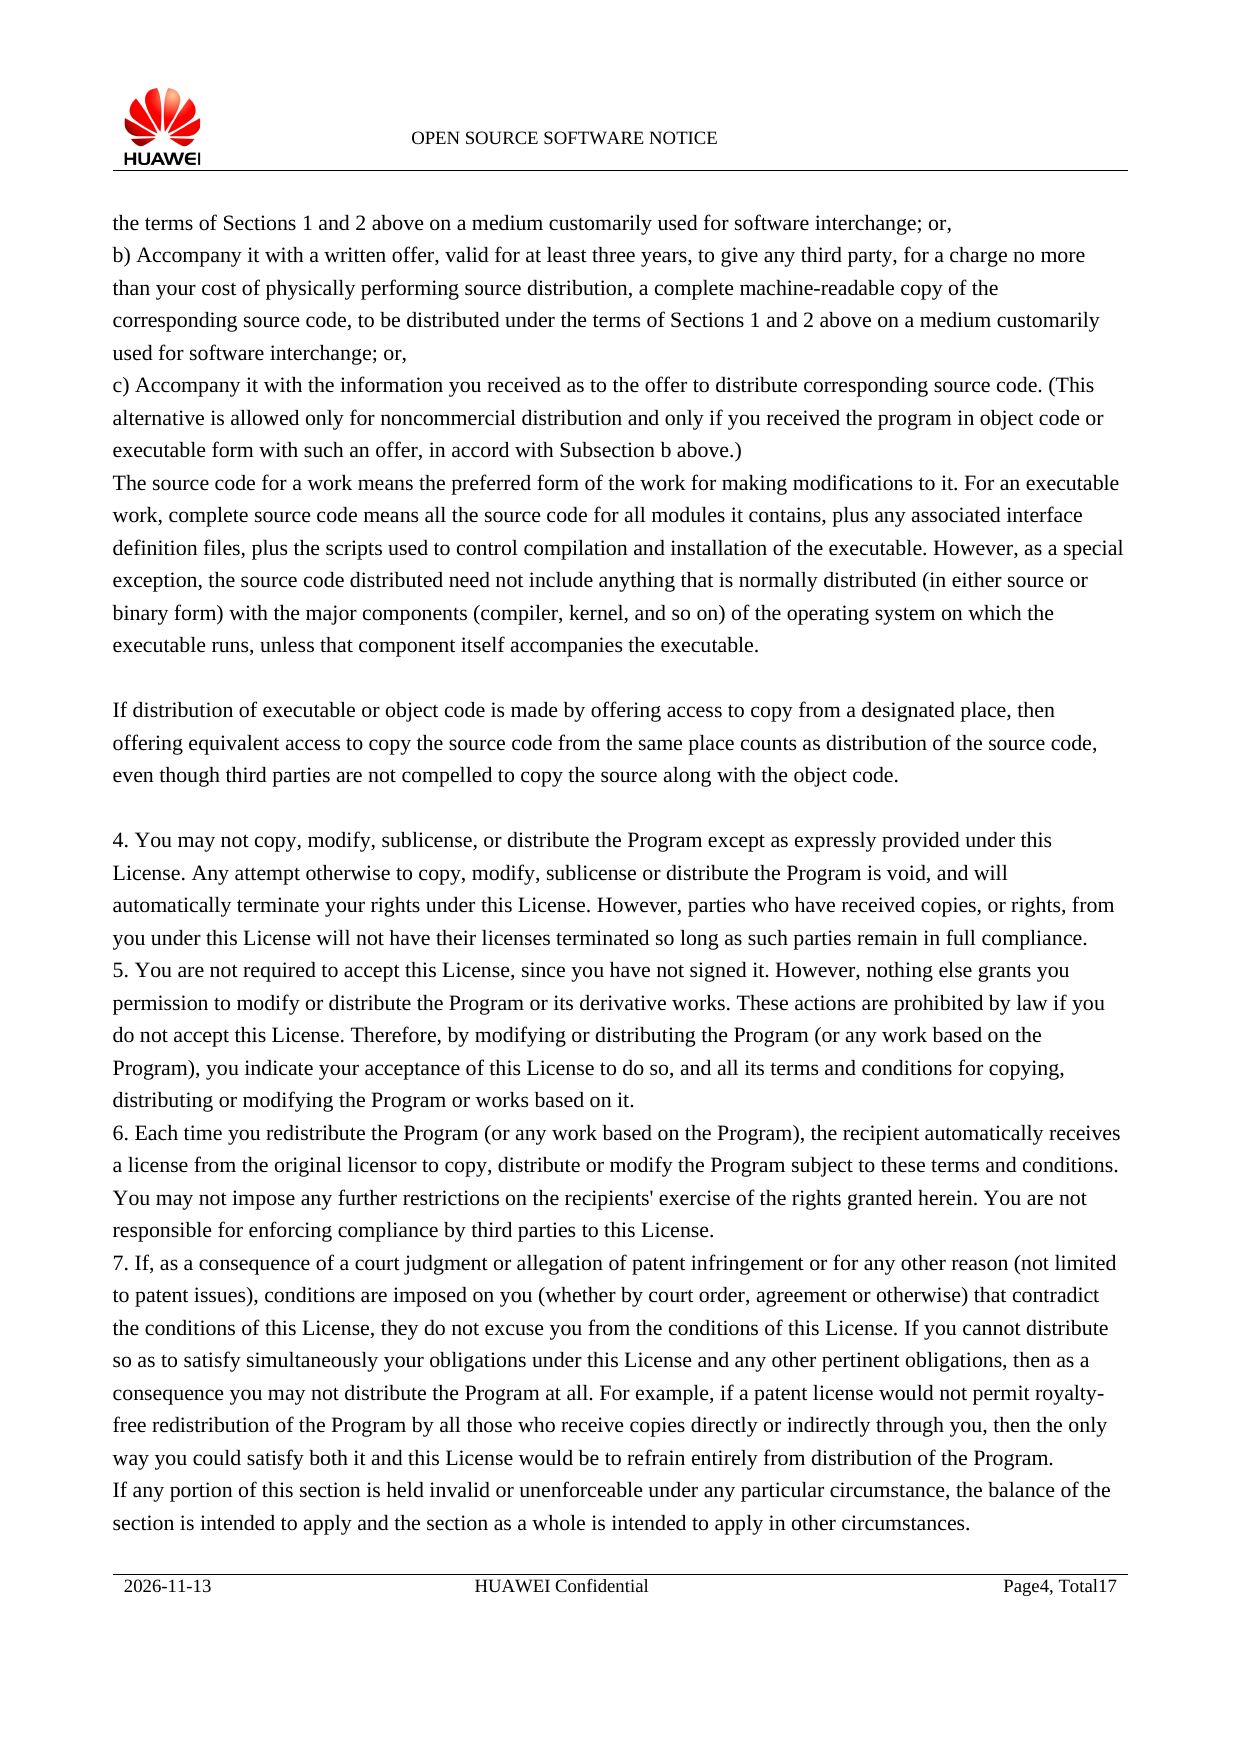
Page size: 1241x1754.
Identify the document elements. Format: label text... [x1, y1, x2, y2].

picture [124, 88, 201, 165]
